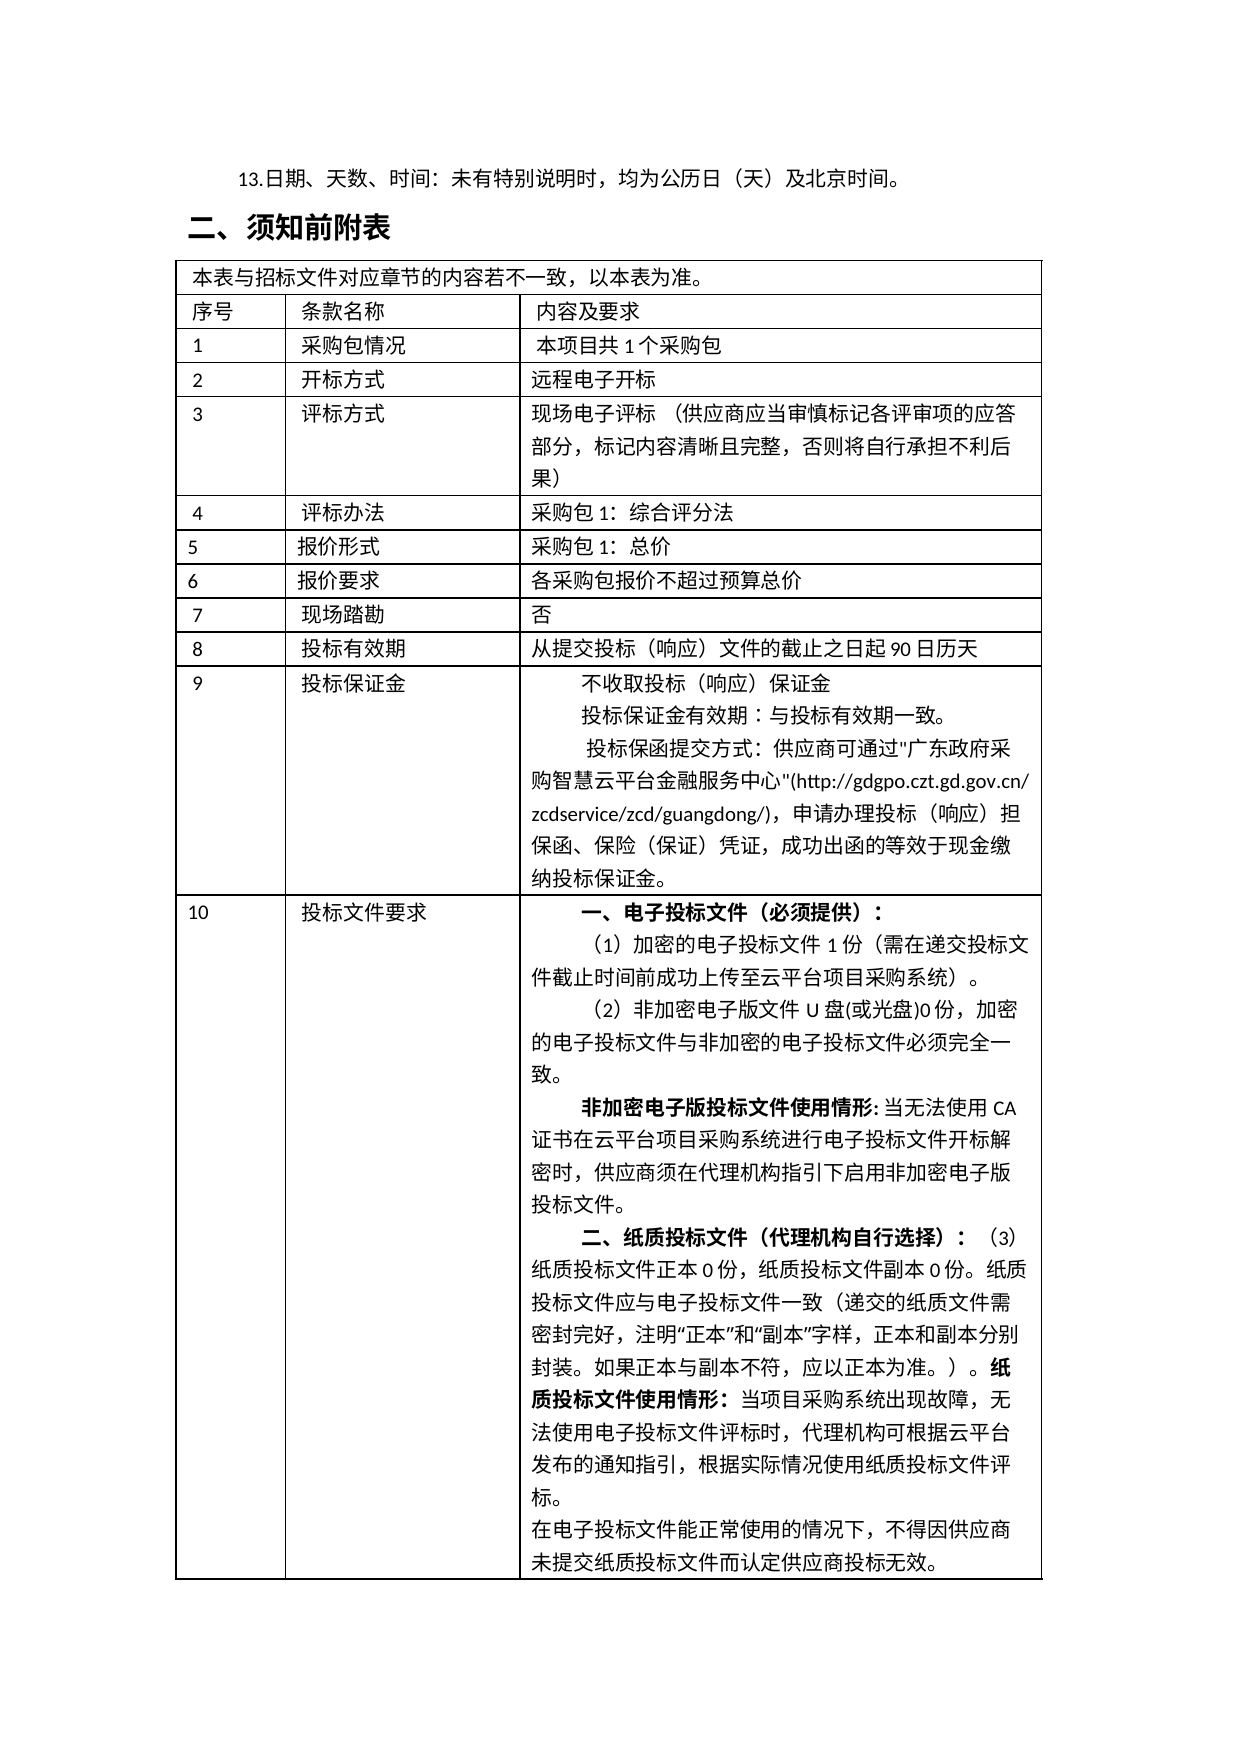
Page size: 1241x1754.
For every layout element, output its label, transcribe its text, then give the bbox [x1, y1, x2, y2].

table_cell 现场电子评标 （供应商应当审慎标记各评审项的应答部分，标记内容清晰且完整，否则将自行承担不利后果） [521, 397, 1041, 495]
table_cell 评标办法 [286, 496, 519, 529]
table_cell 1 [177, 329, 285, 362]
table_cell 采购包情况 [286, 329, 519, 362]
table_cell 7 [177, 599, 285, 631]
table_cell 从提交投标（响应）文件的截止之日起90日历天 [521, 633, 1041, 665]
table_cell 报价要求 [286, 565, 519, 597]
table_cell 投标有效期 [286, 633, 519, 665]
table_cell 3 [177, 397, 285, 495]
table_cell 10 [177, 896, 285, 1578]
table_cell 远程电子开标 [521, 363, 1041, 396]
table_cell 采购包1：综合评分法 [521, 496, 1041, 529]
table_cell 5 [177, 531, 285, 563]
text 13.日期、天数、时间：未有特别说明时，均为公历日（天）及北京时间。 [187, 162, 1053, 194]
table_cell 评标方式 [286, 397, 519, 495]
table_cell 6 [177, 565, 285, 597]
table_cell 报价形式 [286, 531, 519, 563]
table_cell 条款名称 [286, 295, 519, 328]
table_cell 投标保证金 [286, 667, 519, 894]
table_cell 投标文件要求 [286, 896, 519, 1578]
table_cell 8 [177, 633, 285, 665]
table_cell 不收取投标（响应）保证金 投标保证金有效期∶与投标有效期一致。 投标保函提交方式：供应商可通过"广东政府采购智慧云平台金融服务中心"(http://gdgpo.czt.gd.gov.cn/zcdservice/zcd/guangdong/)，申请办理投标（响应）担保函、保险（保证）凭证，成功出函的等效于现金缴纳投标保证金。 [521, 667, 1041, 894]
table_cell 2 [177, 363, 285, 396]
table_cell 否 [521, 599, 1041, 631]
table_cell 4 [177, 496, 285, 529]
table_header 本表与招标文件对应章节的内容若不一致，以本表为准。 [177, 261, 1041, 293]
table_cell 内容及要求 [521, 295, 1041, 328]
table_cell 本项目共1个采购包 [521, 329, 1041, 362]
table_cell 9 [177, 667, 285, 894]
table_cell 各采购包报价不超过预算总价 [521, 565, 1041, 597]
table_cell 现场踏勘 [286, 599, 519, 631]
table_cell 采购包1：总价 [521, 531, 1041, 563]
table_cell 一、电子投标文件（必须提供）： （1）加密的电子投标文件 1 份（需在递交投标文件截止时间前成功上传至云平台项目采购系统）。 （2）非加密电子版文件 U 盘(或光盘)0份，加密的电子投标文件与非加密的电子投标文件必须完全一致。 非加密电子版投标文件使用情形: 当无法使用 CA 证书在云平台项目采购系统进行电子投标文件开标解密时，供应商须在代理机构指引下启用非加密电子版投标文件。 二、纸质投标文件（代理机构自行选择）：（3）纸质投标文件正本0份，纸质投标文件副本0份。纸质投标文件应与电子投标文件一致（递交的纸质文件需密封完好，注明“正本”和“副本”字样，正本和副本分别封装。如果正本与副本不符，应以正本为准。）。纸质投标文件使用情形：当项目采购系统出现故障，无法使用电子投标文件评标时，代理机构可根据云平台发布的通知指引，根据实际情况使用纸质投标文件评标。 在电子投标文件能正常使用的情况下，不得因供应商未提交纸质投标文件而认定供应商投标无效。 [521, 896, 1041, 1578]
table_cell 序号 [177, 295, 285, 328]
table_cell 开标方式 [286, 363, 519, 396]
text 二、须知前附表 [187, 194, 1053, 259]
